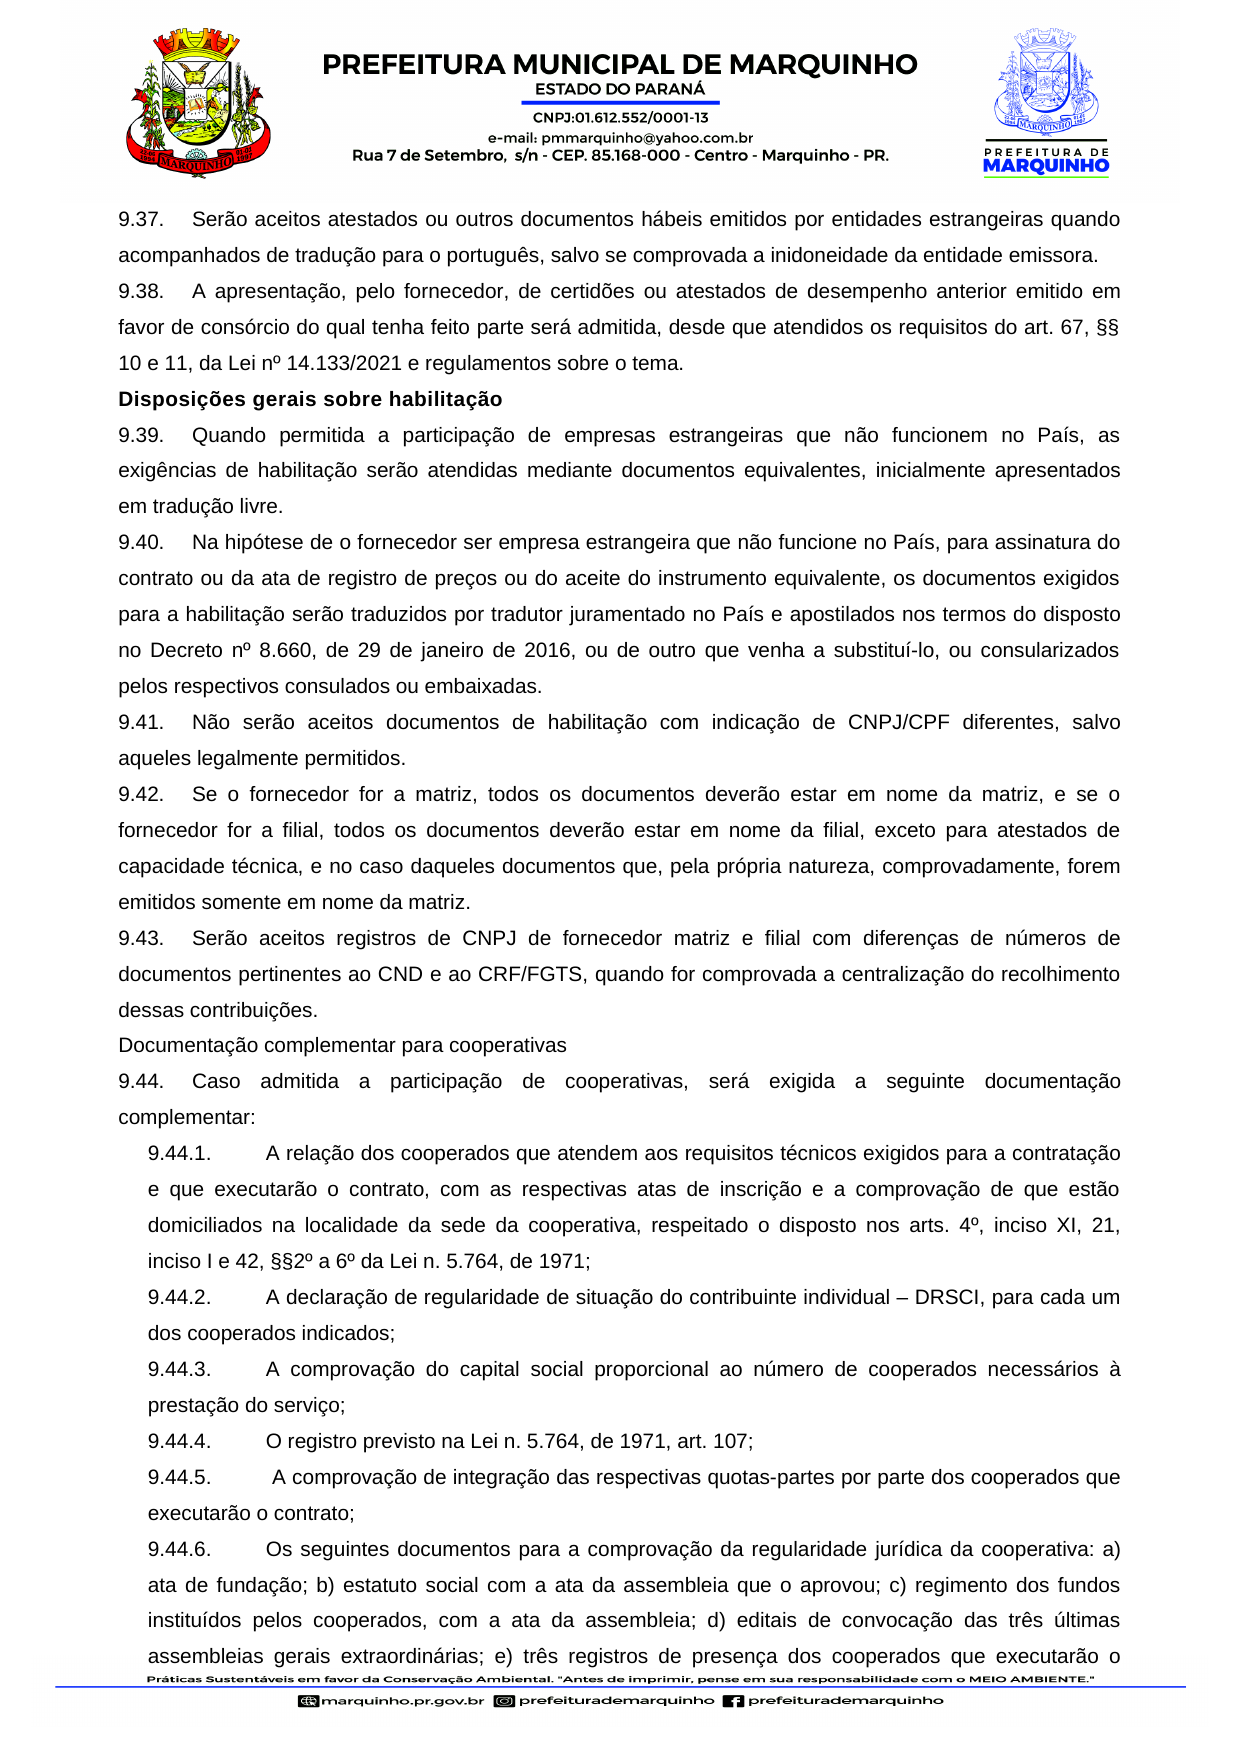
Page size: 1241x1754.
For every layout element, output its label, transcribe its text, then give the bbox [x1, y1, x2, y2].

text Na hipótese de o fornecedor ser empresa estrangeira que não funcione no País, para assinatura do contrato ou da ata de registro de preços ou do aceite do instrumento equivalente, os documentos exigidos para a habilitação serão traduzidos por tradutor juramentado no País e apostilados nos termos do disposto no Decreto nº 8.660, de 29 de janeiro de 2016, ou de outro que venha a substituí-lo, ou consularizados pelos respectivos consulados ou embaixadas. [118, 530, 1122, 698]
text Disposições gerais sobre habilitação [118, 386, 1122, 410]
text Não serão aceitos documentos de habilitação com indicação de CNPJ/CPF diferentes, salvo aqueles legalmente permitidos. [118, 710, 1122, 770]
picture [60, 0, 1181, 203]
text Caso admitida a participação de cooperativas, será exigida a seguinte documentação complementar: [118, 1069, 1122, 1129]
text Quando permitida a participação de empresas estrangeiras que não funcionem no País, as exigências de habilitação serão atendidas mediante documentos equivalentes, inicialmente apresentados em tradução livre. [118, 422, 1122, 518]
text A comprovação de integração das respectivas quotas-partes por parte dos cooperados que executarão o contrato; [148, 1464, 1122, 1524]
picture [31, 1655, 1210, 1727]
text A declaração de regularidade de situação do contribuinte individual – DRSCI, para cada um dos cooperados indicados; [148, 1285, 1122, 1345]
text Serão aceitos atestados ou outros documentos hábeis emitidos por entidades estrangeiras quando acompanhados de tradução para o português, salvo se comprovada a inidoneidade da entidade emissora. [118, 207, 1122, 267]
text A comprovação do capital social proporcional ao número de cooperados necessários à prestação do serviço; [148, 1357, 1122, 1417]
text A relação dos cooperados que atendem aos requisitos técnicos exigidos para a contratação e que executarão o contrato, com as respectivas atas de inscrição e a comprovação de que estão domiciliados na localidade da sede da cooperativa, respeitado o disposto nos arts. 4º, inciso XI, 21, inciso I e 42, §§2º a 6º da Lei n. 5.764, de 1971; [148, 1141, 1122, 1273]
text O registro previsto na Lei n. 5.764, de 1971, art. 107; [148, 1429, 1122, 1453]
text Se o fornecedor for a matriz, todos os documentos deverão estar em nome da matriz, e se o fornecedor for a filial, todos os documentos deverão estar em nome da filial, exceto para atestados de capacidade técnica, e no caso daqueles documentos que, pela própria natureza, comprovadamente, forem emitidos somente em nome da matriz. [118, 782, 1122, 913]
text Serão aceitos registros de CNPJ de fornecedor matriz e filial com diferenças de números de documentos pertinentes ao CND e ao CRF/FGTS, quando for comprovada a centralização do recolhimento dessas contribuições. [118, 926, 1122, 1021]
text A apresentação, pelo fornecedor, de certidões ou atestados de desempenho anterior emitido em favor de consórcio do qual tenha feito parte será admitida, desde que atendidos os requisitos do art. 67, §§ 10 e 11, da Lei nº 14.133/2021 e regulamentos sobre o tema. [118, 279, 1122, 374]
list Documentação complementar para cooperativas [118, 1033, 1122, 1057]
